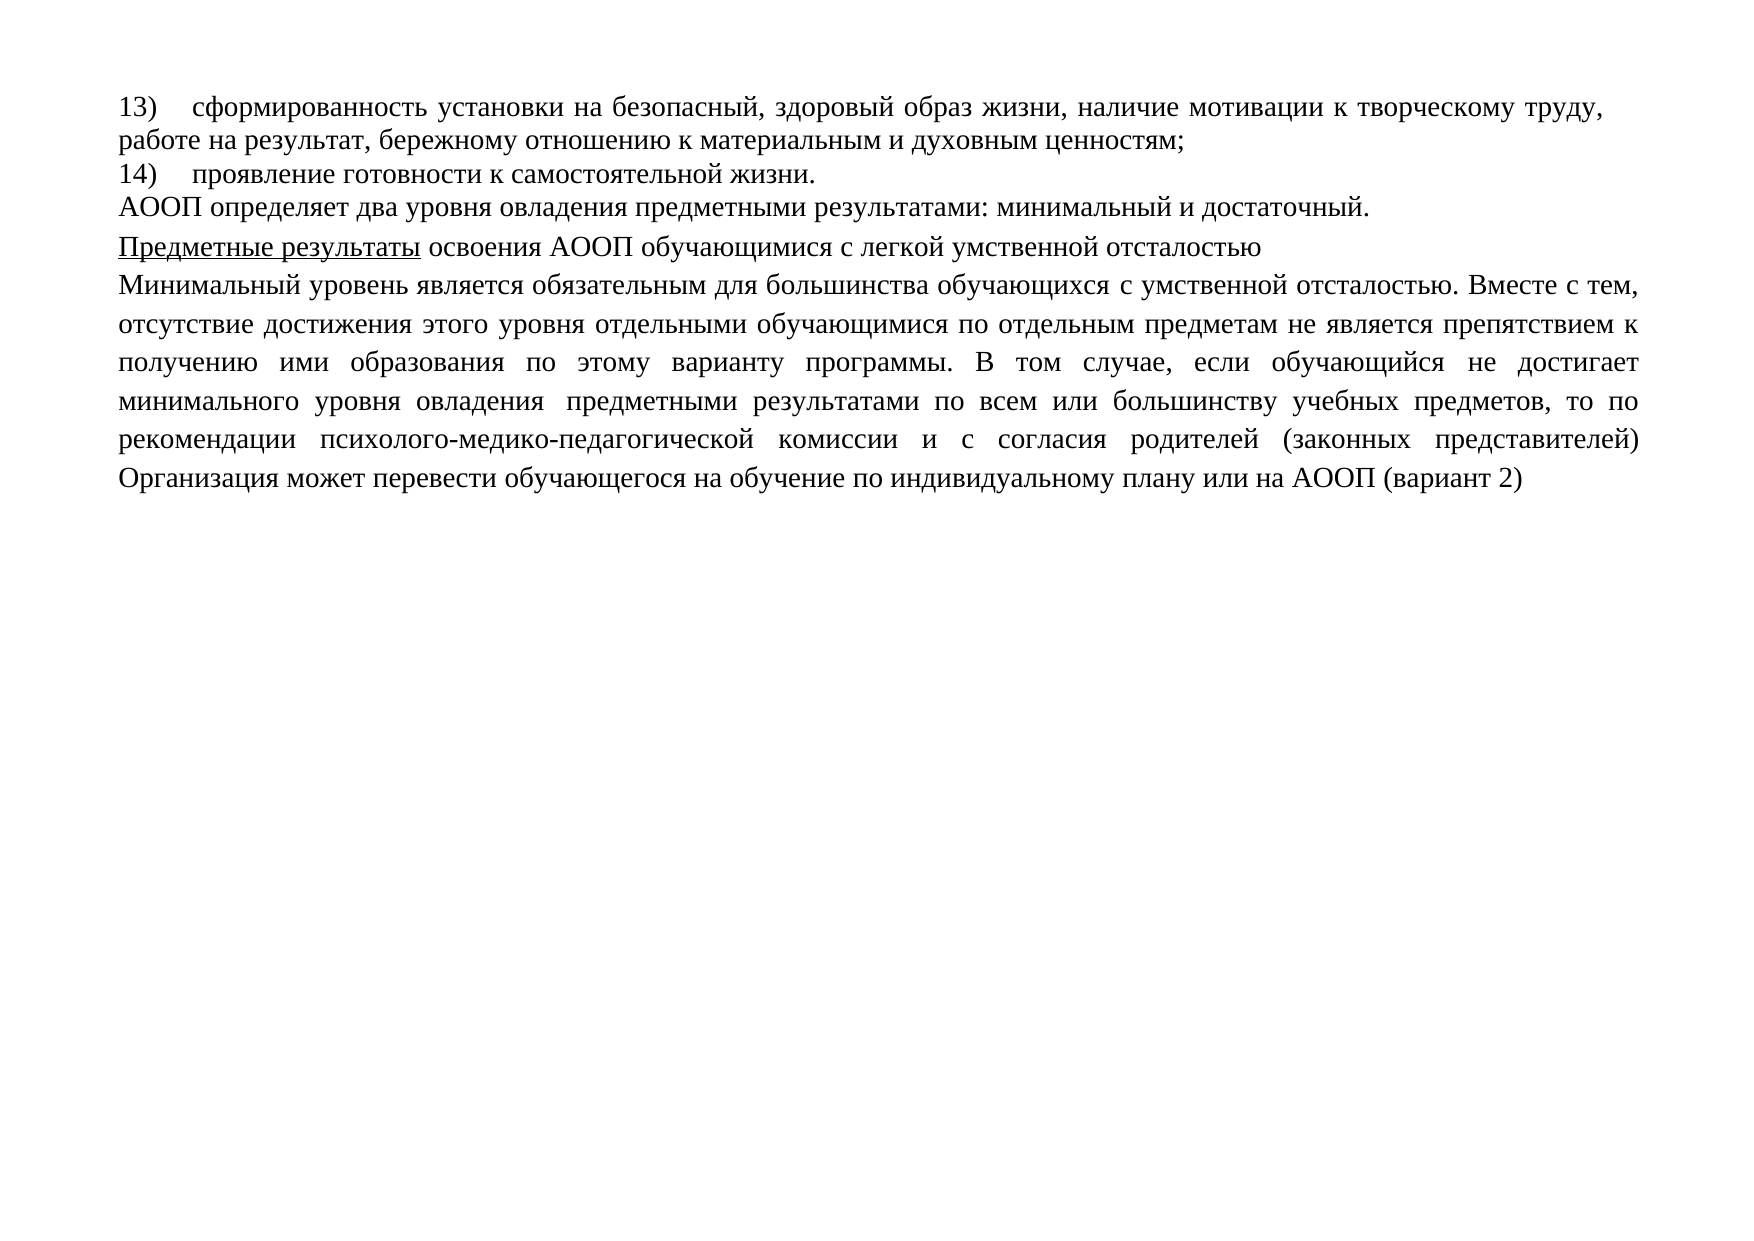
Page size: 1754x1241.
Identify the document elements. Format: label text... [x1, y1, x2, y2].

text Минимальный уровень является обязательным для большинства обучающихся с умственной отсталостью. Вместе с тем, отсутствие достижения этого уровня отдельными обучающимися по отдельным предметам не является препятствием к получению ими образования по этому варианту программы. В том случае, если обучающийся не достигает минимального уровня овладения предметными результатами по всем или большинству учебных предметов, то по рекомендации психолого-медико-педагогической комиссии и с согласия родителей (законных представителей) Организация может перевести обучающегося на обучение по индивидуальному плану или на АООП (вариант 2) [118, 267, 1639, 493]
text АООП определяет два уровня овладения предметными результатами: минимальный и достаточный. [118, 189, 1639, 223]
list сформированность установки на безопасный, здоровый образ жизни, наличие мотивации к творческому труду, работе на результат, бережному отношению к материальным и духовным ценностям; [118, 89, 1604, 156]
text Предметные результаты освоения АООП обучающимися с легкой умственной отсталостью [118, 229, 1639, 262]
list проявление готовности к самостоятельной жизни. [118, 156, 1636, 189]
